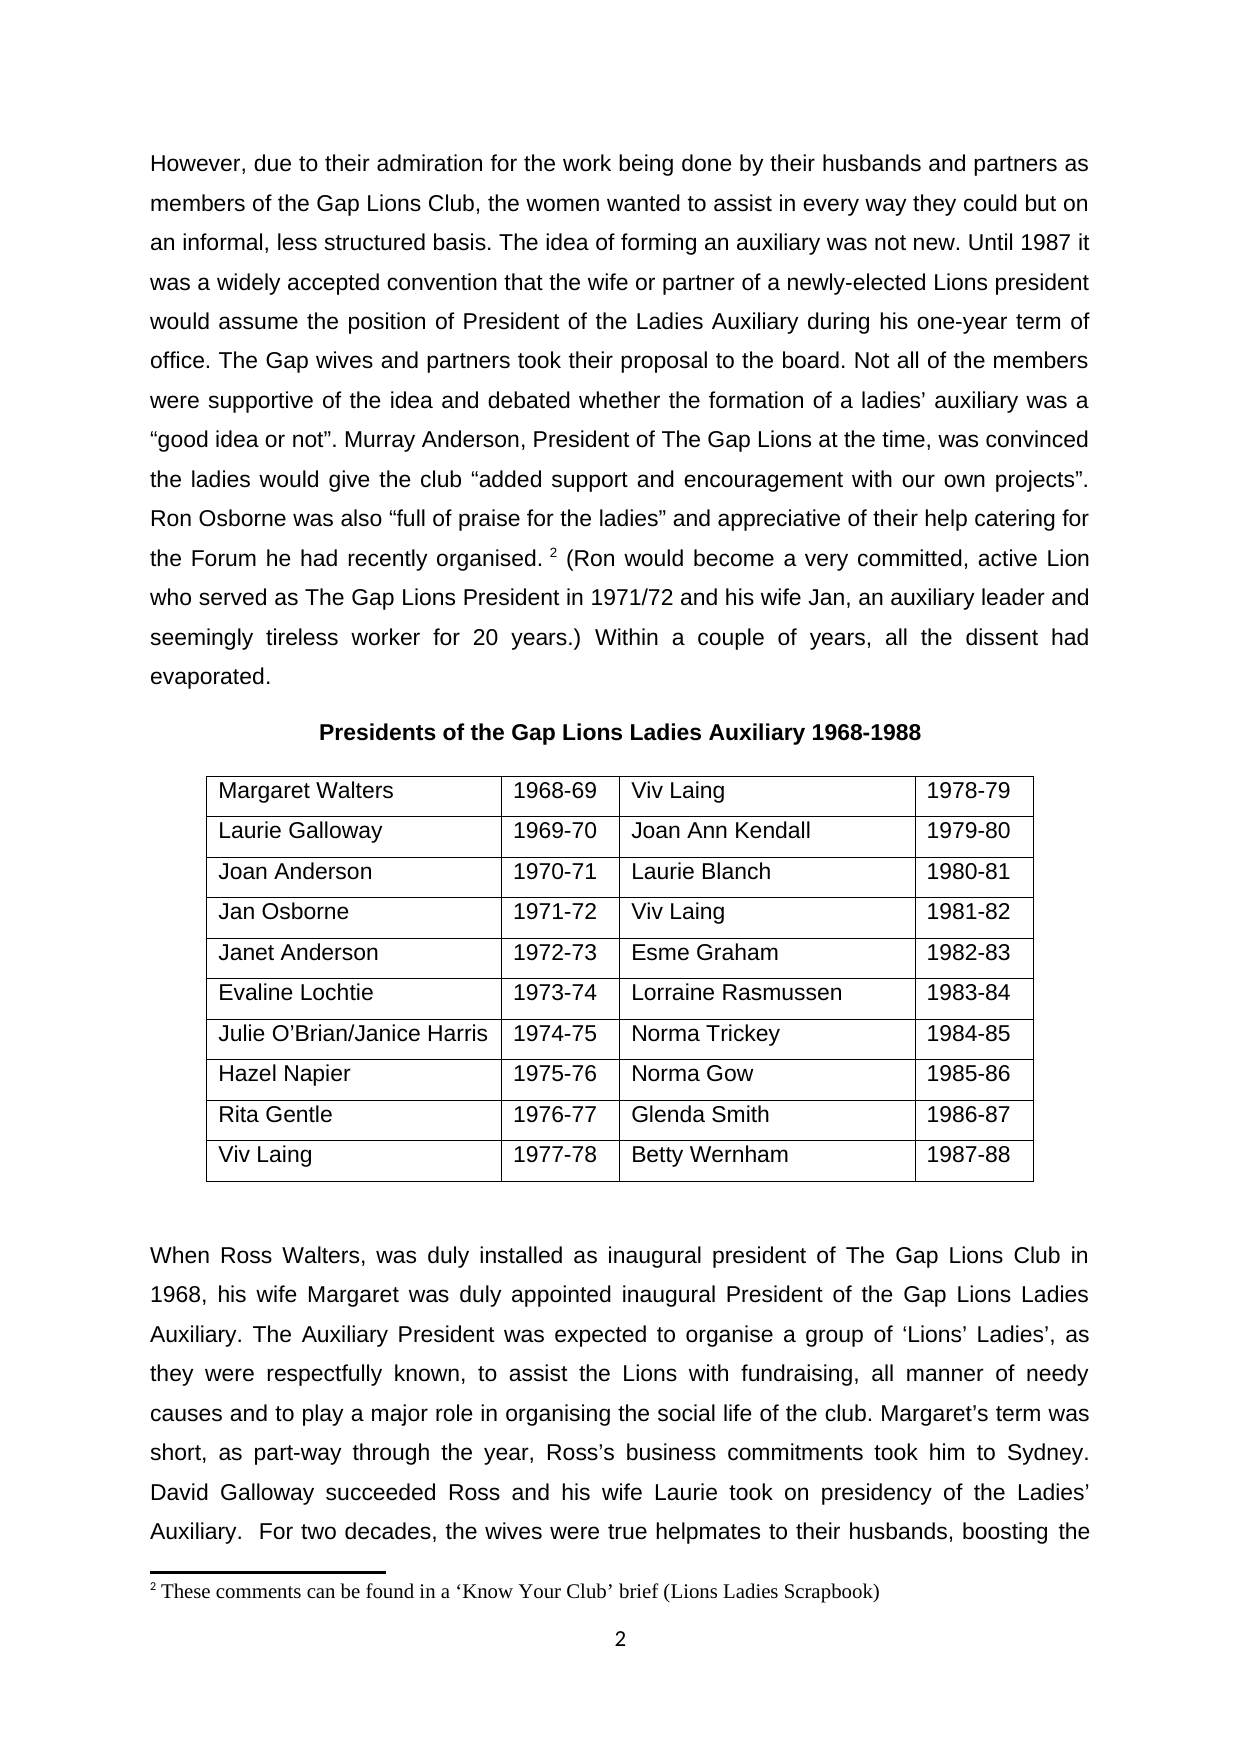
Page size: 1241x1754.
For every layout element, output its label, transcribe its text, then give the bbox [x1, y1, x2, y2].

table_cell 1987-88 [916, 1141, 1033, 1181]
table_cell 1985-86 [916, 1060, 1033, 1100]
table_cell Viv Laing [207, 1141, 501, 1181]
table_cell 1981-82 [916, 898, 1033, 938]
table_cell Jan Osborne [207, 898, 501, 938]
text However, due to their admiration for the work being done by their husbands and partners as members of the Gap Lions Club, the women wanted to assist in every way they could but on an informal, less structured basis. The idea of forming an auxiliary was not new. Until 1987 it was a widely accepted convention that the wife or partner of a newly-elected Lions president would assume the position of President of the Ladies Auxiliary during his one-year term of office. The Gap wives and partners took their proposal to the board. Not all of the members were supportive of the idea and debated whether the formation of a ladies’ auxiliary was a “good idea or not”. Murray Anderson, President of The Gap Lions at the time, was convinced the ladies would give the club “added support and encouragement with our own projects”. Ron Osborne was also “full of praise for the ladies” and appreciative of their help catering for the Forum he had recently organised. (Ron would become a very committed, active Lion who served as The Gap Lions President in 1971/72 and his wife Jan, an auxiliary leader and seemingly tireless worker for 20 years.) Within a couple of years, all the dissent had evaporated. [150, 150, 1090, 689]
table_cell Lorraine Rasmussen [620, 979, 915, 1019]
table_cell 1982-83 [916, 939, 1033, 978]
table_header 1978-79 [916, 777, 1033, 816]
table_cell Joan Ann Kendall [620, 817, 915, 857]
table_cell 1973-74 [502, 979, 619, 1019]
table_cell Norma Trickey [620, 1020, 915, 1059]
table_cell 1972-73 [502, 939, 619, 978]
table_cell Norma Gow [620, 1060, 915, 1100]
table_cell Evaline Lochtie [207, 979, 501, 1019]
table_cell Laurie Galloway [207, 817, 501, 857]
table_cell Janet Anderson [207, 939, 501, 978]
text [150, 1242, 1090, 1544]
table_header 1968-69 [502, 777, 619, 816]
table_cell 1980-81 [916, 858, 1033, 897]
table_cell Joan Anderson [207, 858, 501, 897]
table_cell 1976-77 [502, 1101, 619, 1140]
table_cell 1977-78 [502, 1141, 619, 1181]
table_cell Betty Wernham [620, 1141, 915, 1181]
table_cell 1979-80 [916, 817, 1033, 857]
table_cell 1983-84 [916, 979, 1033, 1019]
table_cell Laurie Blanch [620, 858, 915, 897]
table_cell Rita Gentle [207, 1101, 501, 1140]
table_cell Esme Graham [620, 939, 915, 978]
table_header Margaret Walters [207, 777, 501, 816]
table_cell 1984-85 [916, 1020, 1033, 1059]
table_cell Julie O’Brian/Janice Harris [207, 1020, 501, 1059]
table_cell 1971-72 [502, 898, 619, 938]
table_cell 1986-87 [916, 1101, 1033, 1140]
table_cell Glenda Smith [620, 1101, 915, 1140]
text Presidents of the Gap Lions Ladies Auxiliary 1968-1988 [150, 719, 1090, 746]
table_cell 1975-76 [502, 1060, 619, 1100]
table_cell Viv Laing [620, 898, 915, 938]
table_cell 1969-70 [502, 817, 619, 857]
table_cell Hazel Napier [207, 1060, 501, 1100]
table_cell 1974-75 [502, 1020, 619, 1059]
table_header Viv Laing [620, 777, 915, 816]
table_cell 1970-71 [502, 858, 619, 897]
